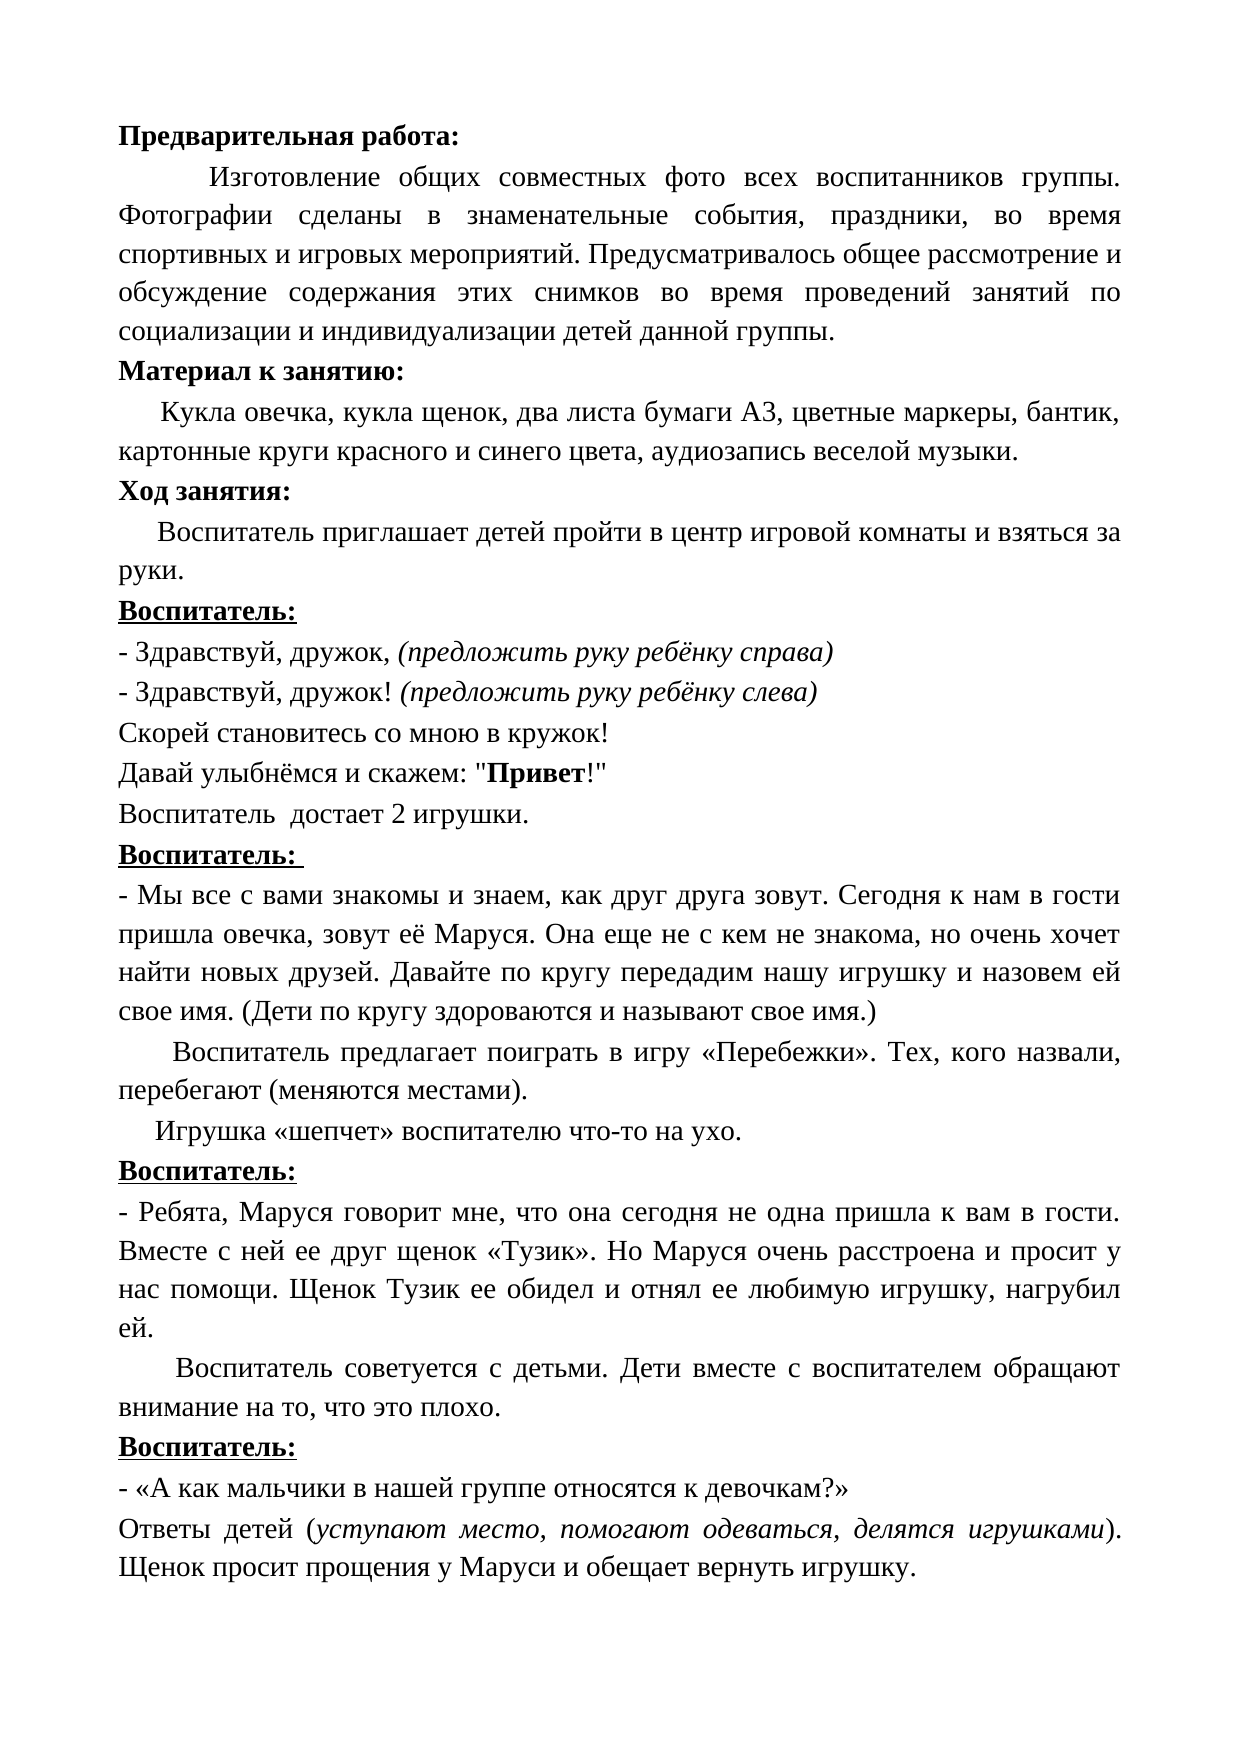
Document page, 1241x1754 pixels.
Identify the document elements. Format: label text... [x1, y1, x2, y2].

text Скорей становитесь со мною в кружок! [118, 715, 1122, 748]
text - Здравствуй, дружок, (предложить руку ребёнку справа) [118, 634, 1122, 667]
text Предварительная работа: [118, 118, 1122, 152]
text Воспитатель: [118, 1429, 1122, 1463]
text Материал к занятию: [118, 353, 1122, 387]
text Воспитатель приглашает детей пройти в центр игровой комнаты и взяться за руки. [118, 514, 1122, 586]
text Изготовление общих совместных фото всех воспитанников группы. Фотографии сделаны в знаменательные события, праздники, во время спортивных и игровых мероприятий. Предусматривалось общее рассмотрение и обсуждение содержания этих снимков во время проведений занятий по социализации и индивидуализации детей данной группы. [118, 159, 1122, 346]
text Игрушка «шепчет» воспитателю что-то на ухо. [118, 1113, 1122, 1146]
text Воспитатель предлагает поиграть в игру «Перебежки». Тех, кого назвали, перебегают (меняются местами). [118, 1034, 1122, 1106]
text - Мы все с вами знакомы и знаем, как друг друга зовут. Сегодня к нам в гости пришла овечка, зовут её Маруся. Она еще не с кем не знакома, но очень хочет найти новых друзей. Давайте по кругу передадим нашу игрушку и назовем ей свое имя. (Дети по кругу здороваются и называют свое имя.) [118, 877, 1122, 1027]
text Воспитатель достает 2 игрушки. [118, 796, 1122, 830]
text Воспитатель: [118, 1153, 1122, 1187]
text Ответы детей (уступают место, помогают одеваться, делятся игрушками). Щенок просит прощения у Маруси и обещает вернуть игрушку. [118, 1511, 1122, 1583]
text Кукла овечка, кукла щенок, два листа бумаги А3, цветные маркеры, бантик, картонные круги красного и синего цвета, аудиозапись веселой музыки. [118, 394, 1122, 466]
text Воспитатель: [118, 593, 1122, 627]
text - Ребята, Маруся говорит мне, что она сегодня не одна пришла к вам в гости. Вместе с ней ее друг щенок «Тузик». Но Маруся очень расстроена и просит у нас помощи. Щенок Тузик ее обидел и отнял ее любимую игрушку, нагрубил ей. [118, 1194, 1122, 1343]
text - Здравствуй, дружок! (предложить руку ребёнку слева) [118, 674, 1122, 708]
text Воспитатель советуется с детьми. Дети вместе с воспитателем обращают внимание на то, что это плохо. [118, 1350, 1122, 1422]
text Ход занятия: [118, 473, 1122, 507]
text Давай улыбнёмся и скажем: "Привет!" [118, 756, 1122, 789]
text - «А как мальчики в нашей группе относятся к девочкам?» [118, 1470, 1122, 1504]
text Воспитатель: [118, 837, 1122, 870]
